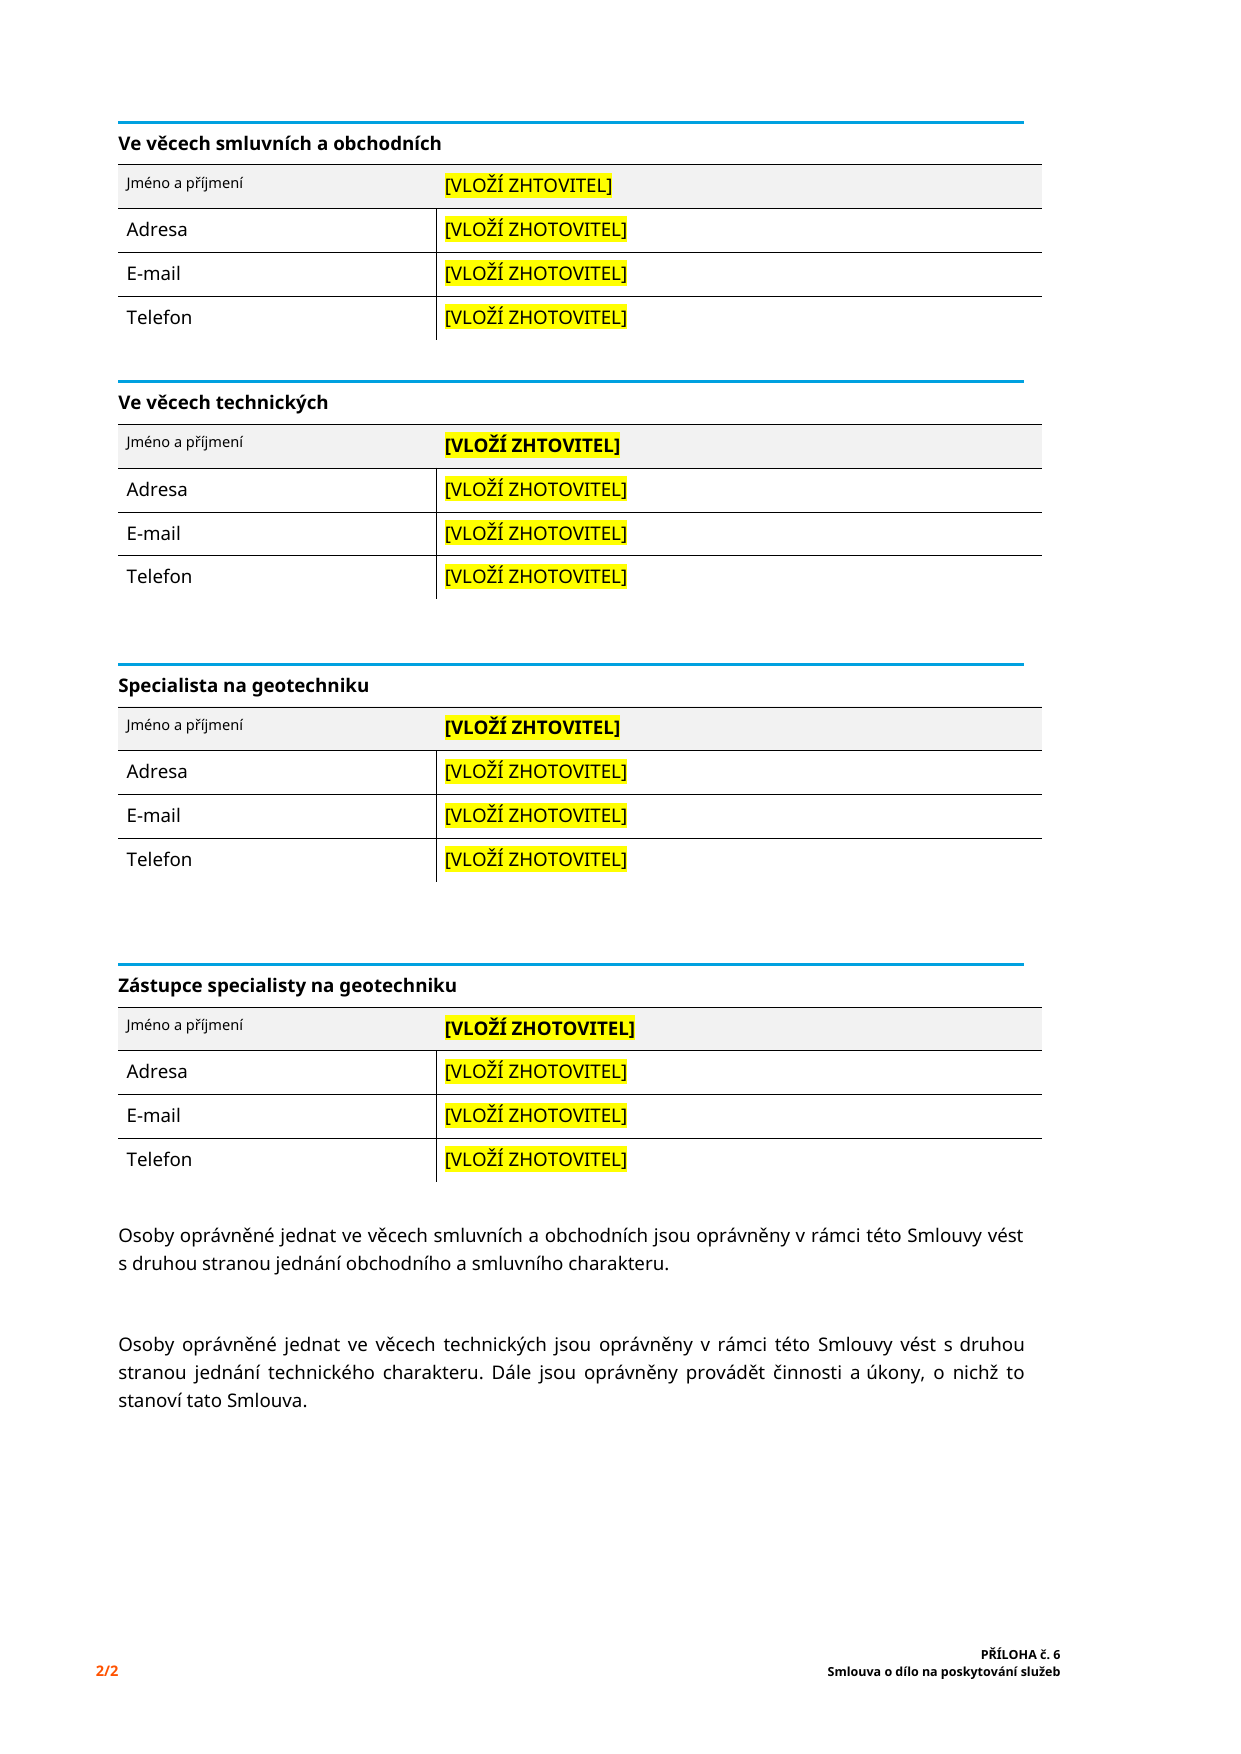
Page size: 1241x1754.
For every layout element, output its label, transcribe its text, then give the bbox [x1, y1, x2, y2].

table_cell E-mail [118, 253, 436, 296]
table_cell [VLOŽÍ ZHOTOVITEL] [437, 209, 1042, 252]
table_cell [VLOŽÍ ZHOTOVITEL] [437, 253, 1042, 296]
table_cell Adresa [118, 469, 436, 512]
table_cell Telefon [118, 1139, 436, 1182]
table_header [VLOŽÍ ZHOTOVITEL] [436, 1008, 1042, 1050]
table_header Jméno a příjmení [118, 1008, 436, 1050]
text Ve věcech smluvních a obchodních [118, 124, 1024, 156]
table_cell E-mail [118, 513, 436, 555]
table_cell Adresa [118, 209, 436, 252]
text Osoby oprávněné jednat ve věcech technických jsou oprávněny v rámci této Smlouvy vést s druhou stranou jednání technického charakteru. Dále jsou oprávněny provádět činnosti a úkony, o nichž to stanoví tato Smlouva. [118, 1332, 1024, 1413]
text Specialista na geotechniku [118, 666, 1024, 698]
table_cell Adresa [118, 1051, 436, 1094]
table_cell [VLOŽÍ ZHOTOVITEL] [437, 751, 1042, 794]
table_cell Telefon [118, 297, 436, 340]
table_cell Telefon [118, 839, 436, 882]
table_cell [VLOŽÍ ZHOTOVITEL] [437, 795, 1042, 838]
table_header Jméno a příjmení [118, 165, 436, 208]
table_cell E-mail [118, 795, 436, 838]
table_header [VLOŽÍ ZHTOVITEL] [436, 425, 1042, 468]
text Zástupce specialisty na geotechniku [118, 966, 1024, 998]
table_cell E-mail [118, 1095, 436, 1138]
table_cell [VLOŽÍ ZHOTOVITEL] [437, 1095, 1042, 1138]
table_header Jméno a příjmení [118, 425, 436, 468]
table_cell [VLOŽÍ ZHOTOVITEL] [437, 297, 1042, 340]
table_cell [VLOŽÍ ZHOTOVITEL] [437, 556, 1042, 599]
table_cell Telefon [118, 556, 436, 599]
table_cell [VLOŽÍ ZHOTOVITEL] [437, 1051, 1042, 1094]
text Ve věcech technických [118, 383, 1024, 415]
table_cell [VLOŽÍ ZHOTOVITEL] [437, 839, 1042, 882]
text Osoby oprávněné jednat ve věcech smluvních a obchodních jsou oprávněny v rámci této Smlouvy vést s druhou stranou jednání obchodního a smluvního charakteru. [118, 1222, 1024, 1276]
table_cell [VLOŽÍ ZHOTOVITEL] [437, 469, 1042, 512]
table_header [VLOŽÍ ZHTOVITEL] [436, 708, 1042, 750]
table_cell [VLOŽÍ ZHOTOVITEL] [437, 513, 1042, 555]
table_header [VLOŽÍ ZHTOVITEL] [436, 165, 1042, 208]
table_cell [VLOŽÍ ZHOTOVITEL] [437, 1139, 1042, 1182]
table_cell Adresa [118, 751, 436, 794]
table_header Jméno a příjmení [118, 708, 436, 750]
